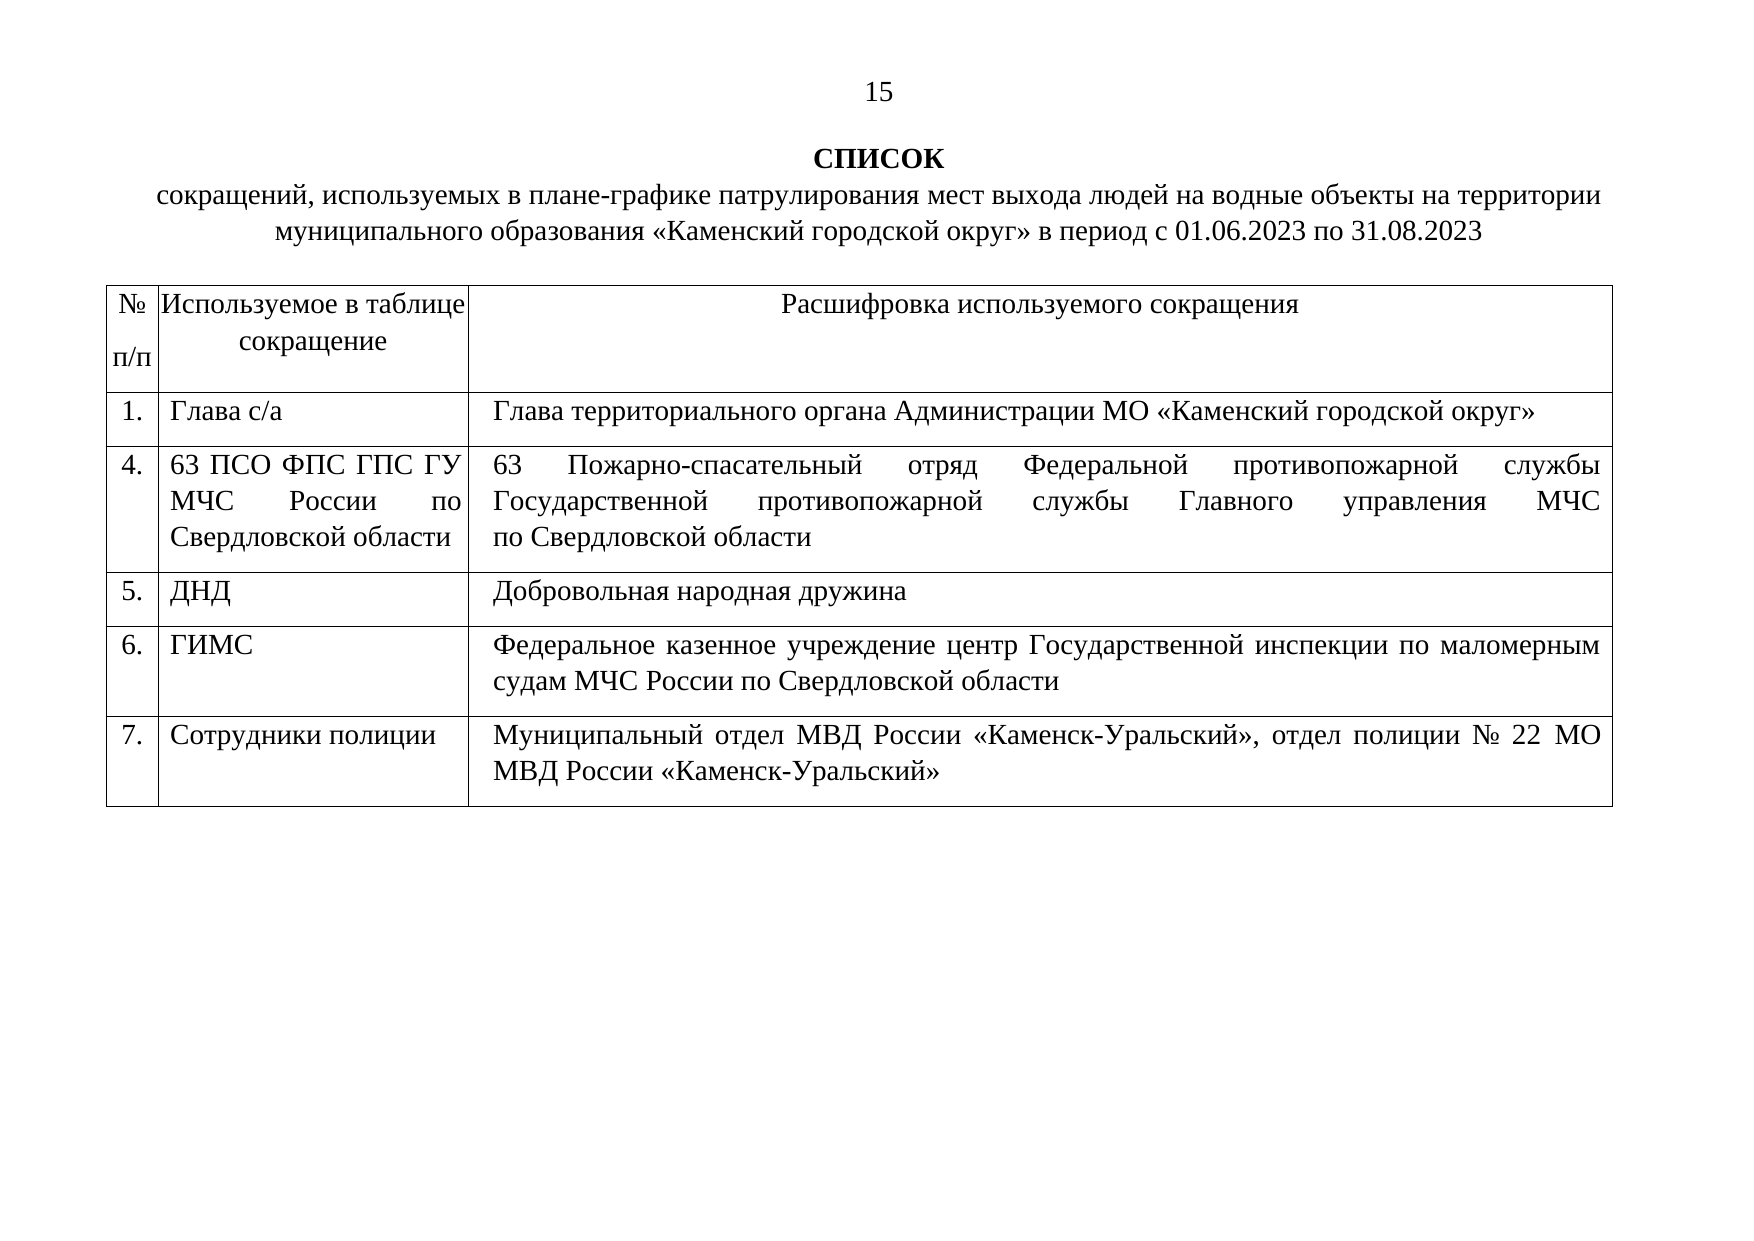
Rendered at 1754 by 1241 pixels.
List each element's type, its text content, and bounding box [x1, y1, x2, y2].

table_cell 7. [107, 717, 158, 806]
table_cell Добровольная народная дружина [469, 573, 1612, 626]
table_cell Муниципальный отдел МВД России «Каменск-Уральский», отдел полиции № 22 МО МВД России «Каменск-Уральский» [469, 717, 1612, 806]
table_cell ГИМС [159, 627, 468, 716]
table_cell 63 Пожарно-спасательный отряд Федеральной противопожарной службы Государственной противопожарной службы Главного управления МЧС по Свердловской области [469, 447, 1612, 572]
text СПИСОК [118, 141, 1639, 174]
table_header № п/п [107, 286, 158, 392]
table_cell Федеральное казенное учреждение центр Государственной инспекции по маломерным судам МЧС России по Свердловской области [469, 627, 1612, 716]
table_cell 6. [107, 627, 158, 716]
table_cell 4. [107, 447, 158, 572]
table_header Используемое в таблице сокращение [159, 286, 468, 392]
table_cell 5. [107, 573, 158, 626]
table_header Расшифровка используемого сокращения [469, 286, 1612, 392]
table_cell Сотрудники полиции [159, 717, 468, 806]
table_cell Глава территориального органа Администрации МО «Каменский городской округ» [469, 393, 1612, 446]
table_cell 1. [107, 393, 158, 446]
table_cell ДНД [159, 573, 468, 626]
table_cell Глава с/а [159, 393, 468, 446]
table_cell 63 ПСО ФПС ГПС ГУ МЧС России по Свердловской области [159, 447, 468, 572]
text сокращений, используемых в плане-графике патрулирования мест выхода людей на водные объекты на территории муниципального образования «Каменский городской округ» в период с 01.06.2023 по 31.08.2023 [118, 177, 1639, 247]
